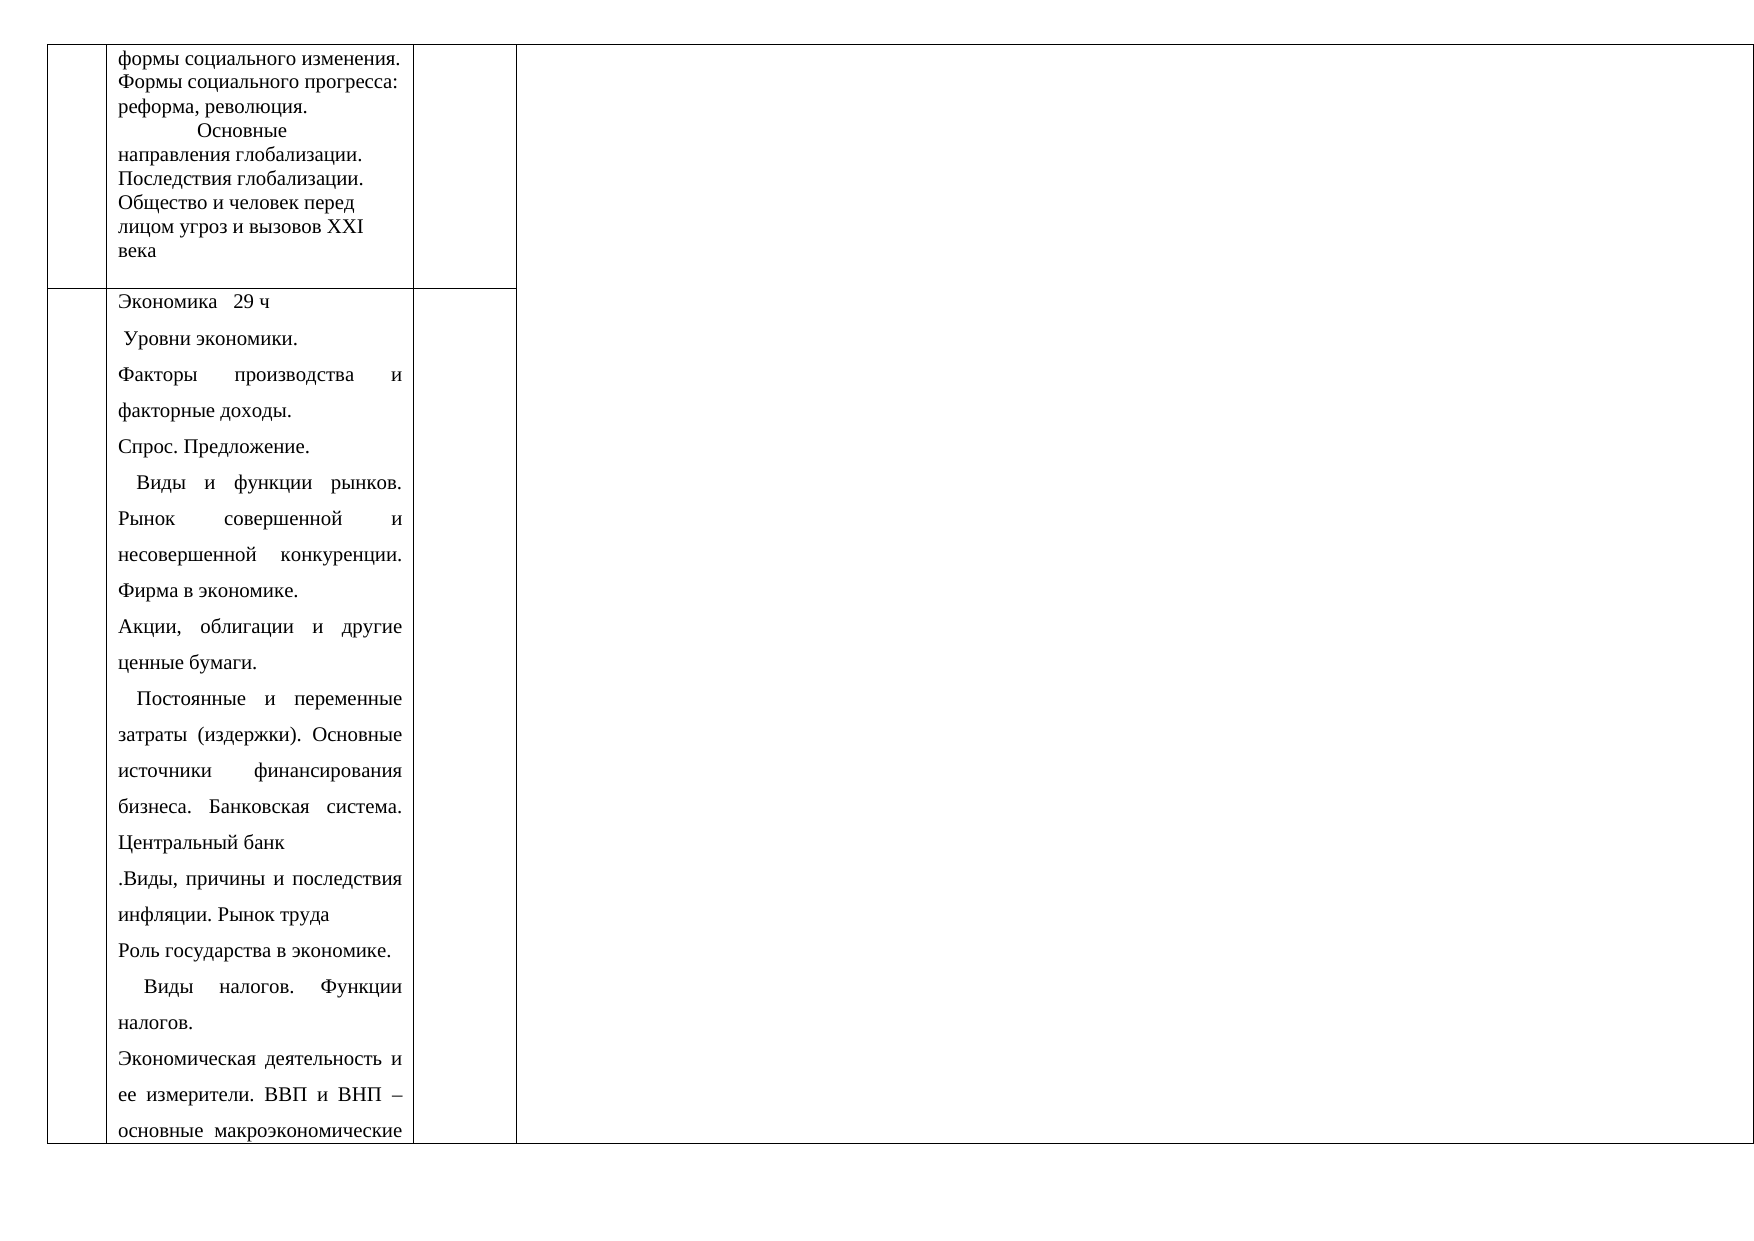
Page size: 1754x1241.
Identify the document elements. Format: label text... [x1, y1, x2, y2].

table_cell 2 [48, 45, 106, 288]
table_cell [107, 45, 413, 288]
table_cell [48, 289, 106, 1142]
table_cell [414, 289, 516, 1142]
table_cell [414, 45, 516, 288]
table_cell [107, 289, 413, 1142]
